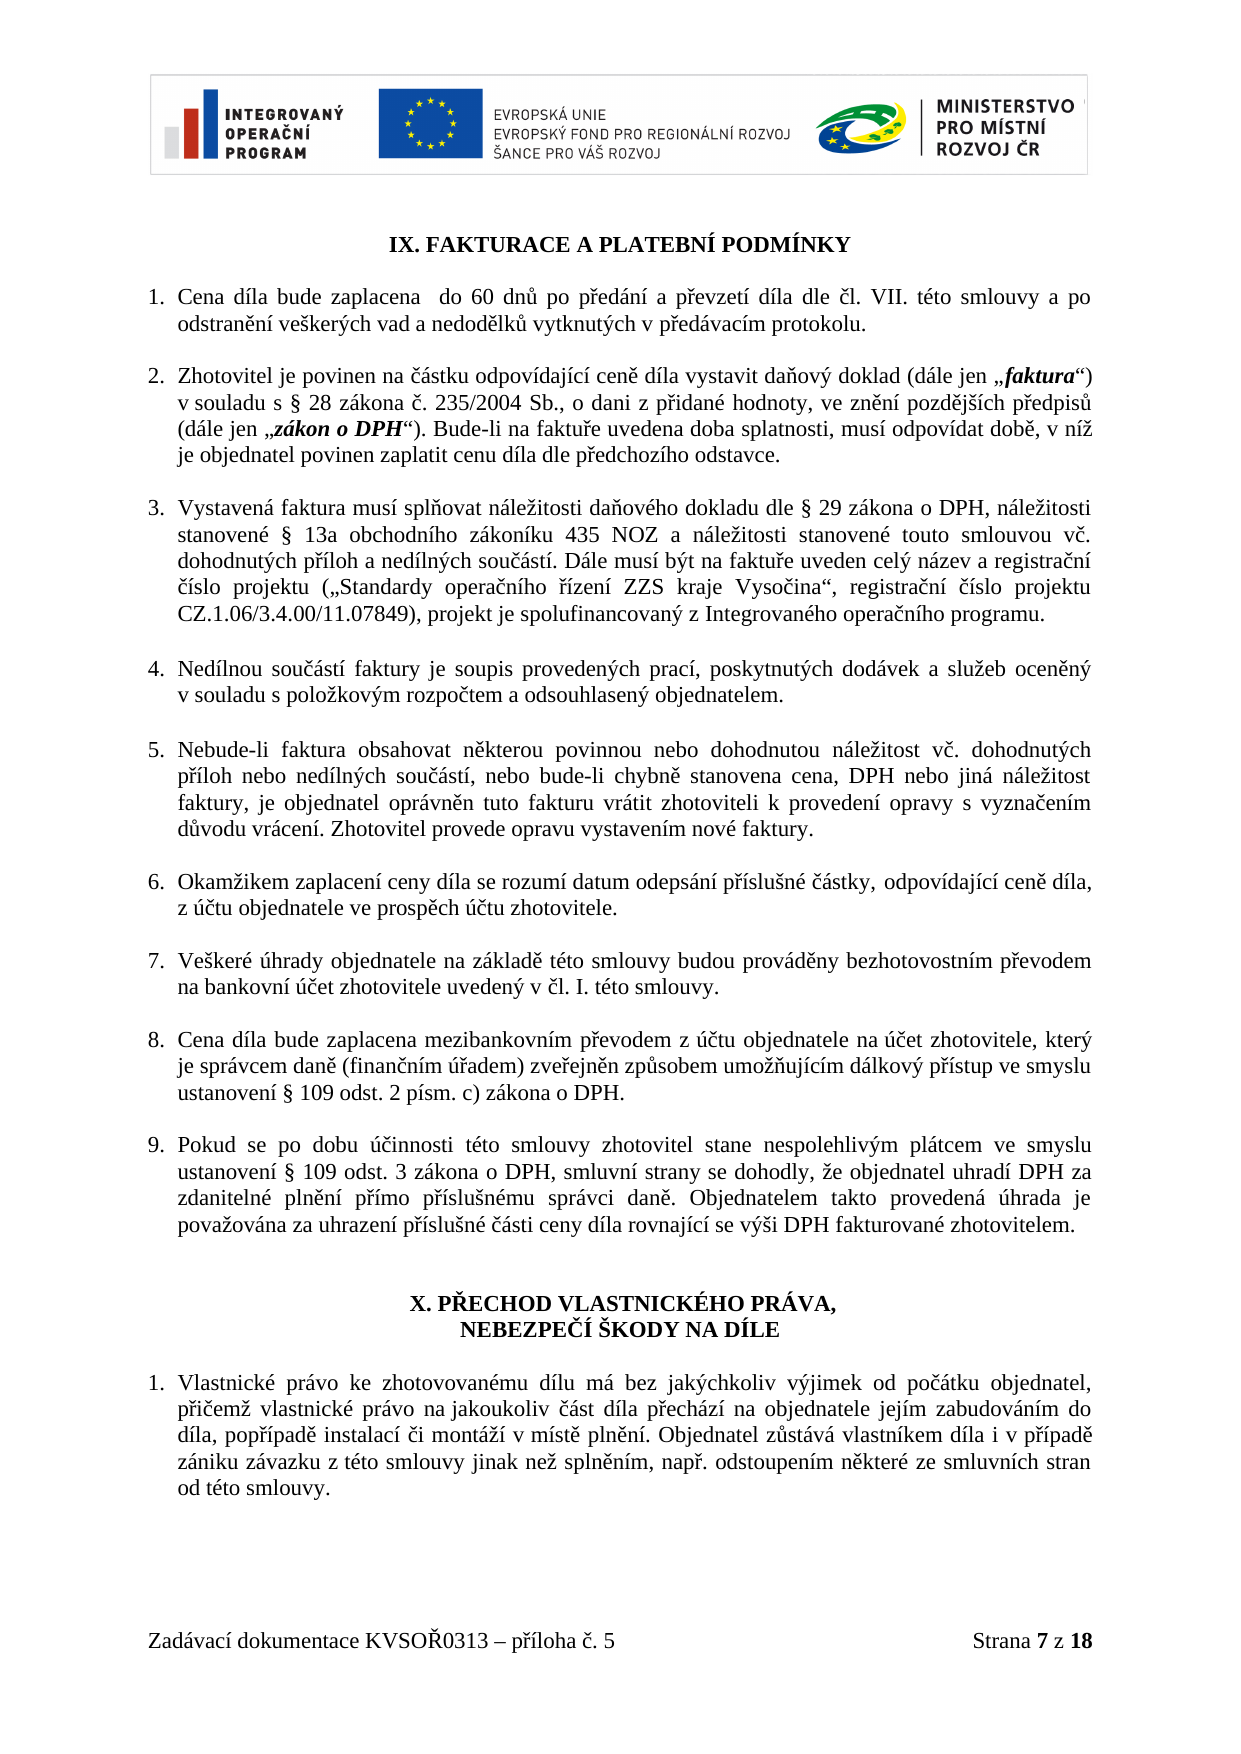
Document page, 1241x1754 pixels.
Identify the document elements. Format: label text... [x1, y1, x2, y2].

list Veškeré úhrady objednatele na základě této smlouvy budou prováděny bezhotovostním převodem na bankovní účet zhotovitele uvedený v čl. I. této smlouvy. [148, 947, 1093, 1000]
list Nedílnou součástí faktury je soupis provedených prací, poskytnutých dodávek a služeb oceněný v souladu s položkovým rozpočtem a odsouhlasený objednatelem. [148, 655, 1093, 707]
list Pokud se po dobu účinnosti této smlouvy zhotovitel stane nespolehlivým plátcem ve smyslu ustanovení § 109 odst. 3 zákona o DPH, smluvní strany se dohodly, že objednatel uhradí DPH za zdanitelné plnění přímo příslušnému správci daně. Objednatelem takto provedená úhrada je považována za uhrazení příslušné části ceny díla rovnající se výši DPH fakturované zhotovitelem. [148, 1132, 1093, 1237]
list Zhotovitel je povinen na částku odpovídající ceně díla vystavit daňový doklad (dále jen „faktura“) v souladu s § 28 zákona č. 235/2004 Sb., o dani z přidané hodnoty, ve znění pozdějších předpisů (dále jen „zákon o DPH“). Bude-li na faktuře uvedena doba splatnosti, musí odpovídat době, v níž je objednatel povinen zaplatit cenu díla dle předchozího odstavce. [148, 362, 1093, 468]
list Okamžikem zaplacení ceny díla se rozumí datum odepsání příslušné částky, odpovídající ceně díla, z účtu objednatele ve prospěch účtu zhotovitele. [148, 868, 1093, 921]
list Vlastnické právo ke zhotovovanému dílu má bez jakýchkoliv výjimek od počátku objednatel, přičemž vlastnické právo na jakoukoliv část díla přechází na objednatele jejím zabudováním do díla, popřípadě instalací či montáží v místě plnění. Objednatel zůstává vlastníkem díla i v případě zániku závazku z této smlouvy jinak než splněním, např. odstoupením některé ze smluvních stran od této smlouvy. [148, 1369, 1093, 1501]
picture [147, 73, 1093, 176]
list X. PŘECHOD vlastnického práva, [148, 1290, 1093, 1316]
list Cena díla bude zaplacena mezibankovním převodem z účtu objednatele na účet zhotovitele, který je správcem daně (finančním úřadem) zveřejněn způsobem umožňujícím dálkový přístup ve smyslu ustanovení § 109 odst. 2 písm. c) zákona o DPH. [148, 1026, 1093, 1105]
list Vystavená faktura musí splňovat náležitosti daňového dokladu dle § 29 zákona o DPH, náležitosti stanovené § 13a obchodního zákoníku 435 NOZ a náležitosti stanovené touto smlouvou vč. dohodnutých příloh a nedílných součástí. Dále musí být na faktuře uveden celý název a registrační číslo projektu („Standardy operačního řízení ZZS kraje Vysočina“, registrační číslo projektu CZ.1.06/3.4.00/11.07849), projekt je spolufinancovaný z Integrovaného operačního programu. [148, 494, 1093, 626]
list Cena díla bude zaplacena do 60 dnů po předání a převzetí díla dle čl. VII. této smlouvy a po odstranění veškerých vad a nedodělků vytknutých v předávacím protokolu. [148, 283, 1093, 336]
list IX. FAKTURACE A PLATEBNÍ PODMÍNKY [148, 231, 1093, 257]
list Nebude-li faktura obsahovat některou povinnou nebo dohodnutou náležitost vč. dohodnutých příloh nebo nedílných součástí, nebo bude-li chybně stanovena cena, DPH nebo jiná náležitost faktury, je objednatel oprávněn tuto fakturu vrátit zhotoviteli k provedení opravy s vyznačením důvodu vrácení. Zhotovitel provede opravu vystavením nové faktury. [148, 736, 1093, 842]
text nebezpečí škody na díle [148, 1316, 1093, 1342]
